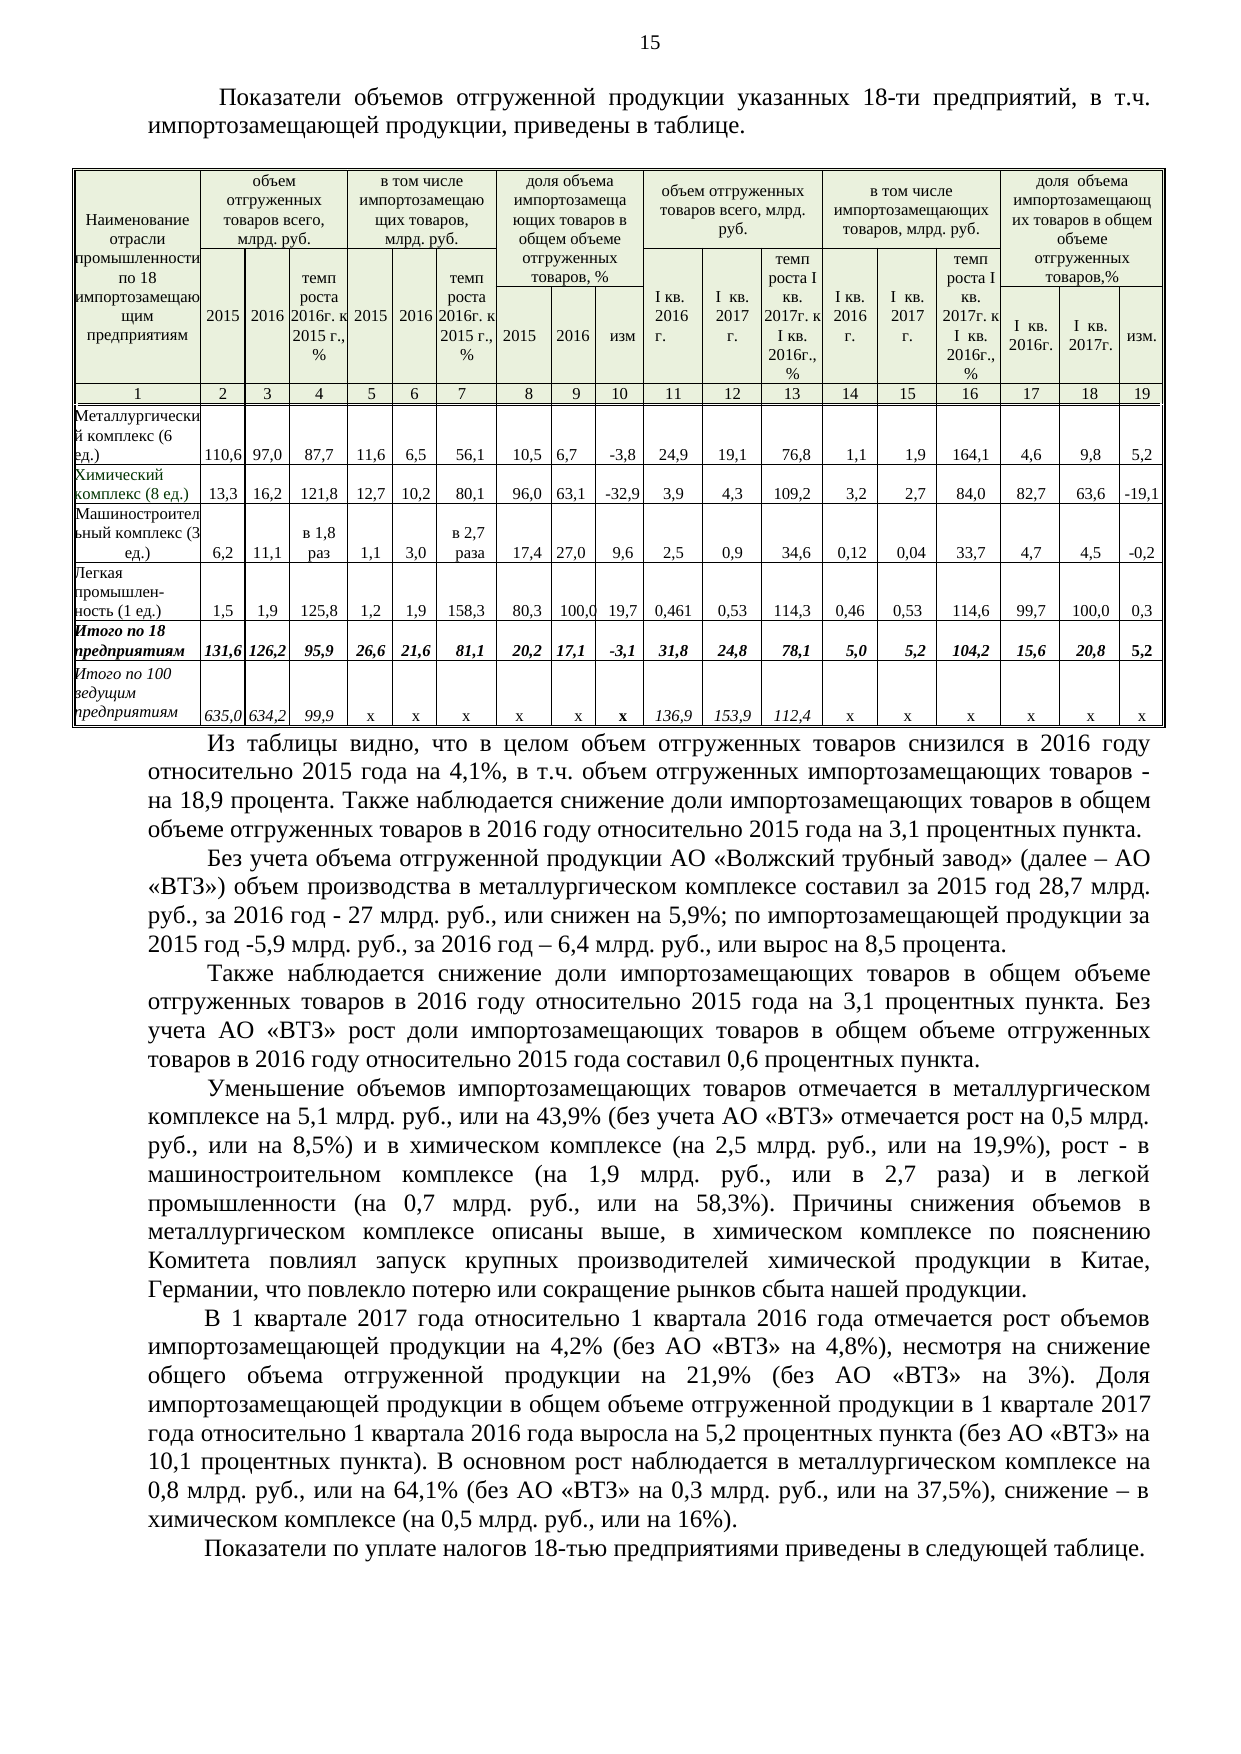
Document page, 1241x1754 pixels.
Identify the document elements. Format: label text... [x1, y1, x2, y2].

table_cell 5,2 [1120, 621, 1162, 659]
table_cell 18 [1060, 384, 1119, 403]
table_cell темп роста 2016г. к 2015 г., % [437, 249, 496, 383]
table_cell 0,53 [703, 563, 761, 620]
table_cell 20,2 [497, 621, 551, 659]
table_cell 9,6 [596, 504, 643, 562]
table_cell 4,5 [1060, 504, 1119, 562]
table_cell 4,6 [1001, 406, 1059, 464]
table_cell 126,2 [246, 621, 289, 659]
table_cell 1,1 [823, 406, 877, 464]
table_cell 2,5 [644, 504, 702, 562]
table_cell 6,2 [201, 504, 244, 562]
table_cell Итого по 100 ведущим предприятиям [76, 661, 200, 724]
table_cell 110,6 [201, 406, 244, 464]
table_cell 4 [290, 384, 347, 403]
table_cell 24,9 [644, 406, 702, 464]
table_cell 76,8 [762, 406, 822, 464]
table_cell 10,5 [497, 406, 551, 464]
table_cell I кв. 2016г. [644, 249, 702, 383]
table_cell х [596, 661, 643, 724]
table_cell х [393, 661, 436, 724]
table_cell 2016 [393, 249, 436, 383]
table_cell 6,7 [552, 406, 595, 464]
table_cell 11,6 [348, 406, 392, 464]
table_cell 109,2 [762, 465, 822, 503]
table_header объем отгруженных товаров всего, млрд. руб. [201, 171, 347, 248]
table_cell 1 [76, 384, 200, 403]
table_cell 0,3 [1120, 563, 1162, 620]
table_cell 2016 [246, 249, 289, 383]
table_cell 1,2 [348, 563, 392, 620]
table_cell -3,1 [596, 621, 643, 659]
table_cell 1,1 [348, 504, 392, 562]
table_cell 3,0 [393, 504, 436, 562]
table_cell 14 [823, 384, 877, 403]
table_cell х [497, 661, 551, 724]
table_cell 2 [201, 384, 244, 403]
table_cell 5,0 [823, 621, 877, 659]
table_cell 153,9 [703, 661, 761, 724]
text Уменьшение объемов импортозамещающих товаров отмечается в металлургическом комплексе на 5,1 млрд. руб., или на 43,9% (без учета АО «ВТЗ» отмечается рост на 0,5 млрд. руб., или на 8,5%) и в химическом комплексе (на 2,5 млрд. руб., или на 19,9%), рост - в машиностроительном комплексе (на 1,9 млрд. руб., или в 2,7 раза) и в легкой промышленности (на 0,7 млрд. руб., или на 58,3%). Причины снижения объемов в металлургическом комплексе описаны выше, в химическом комплексе по пояснению Комитета повлиял запуск крупных производителей химической продукции в Китае, Германии, что повлекло потерю или сокращение рынков сбыта нашей продукции. [148, 1073, 1152, 1303]
table_cell 5,2 [1120, 403, 1164, 464]
table_cell 17 [1001, 384, 1059, 403]
table_cell темп роста 2016г. к 2015 г., % [290, 249, 347, 383]
table_cell 10 [596, 384, 643, 403]
table_cell темп роста I кв. 2017г. к I кв. 2016г., % [762, 249, 822, 383]
table_cell 19,7 [596, 563, 643, 620]
text Без учета объема отгруженной продукции АО «Волжский трубный завод» (далее – АО «ВТЗ») объем производства в металлургическом комплексе составил за 2015 год 28,7 млрд. руб., за 2016 год - 27 млрд. руб., или снижен на 5,9%; по импортозамещающей продукции за 2015 год -5,9 млрд. руб., за 2016 год – 6,4 млрд. руб., или вырос на 8,5 процента. [148, 843, 1152, 958]
table_cell 5,2 [878, 621, 936, 659]
text Также наблюдается снижение доли импортозамещающих товаров в общем объеме отгруженных товаров в 2016 году относительно 2015 года на 3,1 процентных пункта. Без учета АО «ВТЗ» рост доли импортозамещающих товаров в общем объеме отгруженных товаров в 2016 году относительно 2015 года составил 0,6 процентных пункта. [148, 958, 1152, 1073]
table_cell 634,2 [246, 661, 289, 724]
table_cell 8 [497, 384, 551, 403]
table_cell х [823, 661, 877, 724]
table_cell 0,04 [878, 504, 936, 562]
table_cell 80,1 [437, 465, 496, 503]
table_cell изм [596, 287, 643, 383]
table_cell 9 [552, 384, 595, 403]
table_cell 10,2 [393, 465, 436, 503]
table_cell 63,1 [552, 465, 595, 503]
table_cell 100,0 [1060, 563, 1119, 620]
table_cell 11 [644, 384, 702, 403]
table_cell I кв. 2017г. [878, 249, 936, 383]
table_cell х [348, 661, 392, 724]
table_cell Машиностроительный комплекс (3 ед.) [76, 504, 200, 562]
table_cell 99,7 [1001, 563, 1059, 620]
table_cell 84,0 [937, 465, 1000, 503]
table_cell 16,2 [246, 465, 289, 503]
table_cell 82,7 [1001, 465, 1059, 503]
table_cell -0,2 [1120, 504, 1162, 562]
table_cell 1,9 [878, 406, 936, 464]
text Из таблицы видно, что в целом объем отгруженных товаров снизился в 2016 году относительно 2015 года на 4,1%, в т.ч. объем отгруженных импортозамещающих товаров - на 18,9 процента. Также наблюдается снижение доли импортозамещающих товаров в общем объеме отгруженных товаров в 2016 году относительно 2015 года на 3,1 процентных пункта. [148, 728, 1152, 843]
table_cell 2015 [201, 249, 244, 383]
text Показатели по уплате налогов 18-тью предприятиями приведены в следующей таблице. [148, 1533, 1152, 1561]
table_cell 2016 [552, 287, 595, 383]
table_cell 31,8 [644, 621, 702, 659]
table_cell 78,1 [762, 621, 822, 659]
table_cell 125,8 [290, 563, 347, 620]
table_cell 24,8 [703, 621, 761, 659]
table_header в том числе импортозамещающих товаров, млрд. руб. [348, 171, 496, 248]
table_cell 15,6 [1001, 621, 1059, 659]
table_cell 114,3 [762, 563, 822, 620]
table_cell 80,3 [497, 563, 551, 620]
table_cell 121,8 [290, 465, 347, 503]
table_cell 0,46 [823, 563, 877, 620]
table_cell 136,9 [644, 661, 702, 724]
table_cell 17,1 [552, 621, 595, 659]
table_cell х [1120, 661, 1162, 724]
table_cell 95,9 [290, 621, 347, 659]
table_cell 1,9 [393, 563, 436, 620]
table_cell -3,8 [596, 406, 643, 464]
table_cell I кв. 2016г. [823, 249, 877, 383]
table_cell х [437, 661, 496, 724]
table_header в том числе импортозамещающих товаров, млрд. руб. [823, 171, 1000, 248]
table_cell в 2,7 раза [437, 504, 496, 562]
table_cell 3,2 [823, 465, 877, 503]
table_cell 17,4 [497, 504, 551, 562]
table_cell 16 [937, 384, 1000, 403]
table_cell 6 [393, 384, 436, 403]
table_cell 33,7 [937, 504, 1000, 562]
table_cell х [552, 661, 595, 724]
table_cell х [1001, 661, 1059, 724]
table_header объем отгруженных товаров всего, млрд. руб. [644, 171, 822, 248]
text В 1 квартале 2017 года относительно 1 квартала 2016 года отмечается рост объемов импортозамещающей продукции на 4,2% (без АО «ВТЗ» на 4,8%), несмотря на снижение общего объема отгруженной продукции на 21,9% (без АО «ВТЗ» на 3%). Доля импортозамещающей продукции в общем объеме отгруженной продукции в 1 квартале 2017 года относительно 1 квартала 2016 года выросла на 5,2 процентных пункта (без АО «ВТЗ» на 10,1 процентных пункта). В основном рост наблюдается в металлургическом комплексе на 0,8 млрд. руб., или на 64,1% (без АО «ВТЗ» на 0,3 млрд. руб., или на 37,5%), снижение – в химическом комплексе (на 0,5 млрд. руб., или на 16%). [148, 1303, 1152, 1533]
table_cell 2015 [348, 249, 392, 383]
table_cell 13,3 [201, 465, 244, 503]
table_cell 12,7 [348, 465, 392, 503]
table_cell 4,3 [703, 465, 761, 503]
table_cell Металлургический комплекс (6 ед.) [74, 403, 200, 464]
table_cell 0,53 [878, 563, 936, 620]
table_cell 12 [703, 384, 761, 403]
table_cell темп роста I кв. 2017г. к I кв. 2016г., % [937, 249, 1000, 383]
table_cell 6,5 [393, 406, 436, 464]
table_cell 19,1 [703, 406, 761, 464]
table_cell х [878, 661, 936, 724]
table_cell 635,0 [201, 661, 244, 724]
table_cell -32,9 [596, 465, 643, 503]
table_cell 1,9 [246, 563, 289, 620]
table_cell I кв. 2017г. [703, 249, 761, 383]
table_header доля объема импортозамещающих товаров в общем объеме отгруженных товаров,% [1001, 171, 1162, 286]
table_cell 100,0 [552, 563, 595, 620]
table_cell х [937, 661, 1000, 724]
table_cell 7 [437, 384, 496, 403]
table_cell 0,9 [703, 504, 761, 562]
table_cell 0,12 [823, 504, 877, 562]
table_cell в 1,8 раз [290, 504, 347, 562]
table_cell 11,1 [246, 504, 289, 562]
table_cell 15 [878, 384, 936, 403]
table_cell I кв. 2017г. [1060, 287, 1119, 383]
table_cell 96,0 [497, 465, 551, 503]
table_cell 34,6 [762, 504, 822, 562]
text Показатели объемов отгруженной продукции указанных 18-ти предприятий, в т.ч. импортозамещающей продукции, приведены в таблице. [148, 82, 1152, 139]
table_cell 20,8 [1060, 621, 1119, 659]
table_cell 112,4 [762, 661, 822, 724]
table_cell 87,7 [290, 406, 347, 464]
table_cell 5 [348, 384, 392, 403]
table_cell 114,6 [937, 563, 1000, 620]
table_cell 2,7 [878, 465, 936, 503]
table_cell 1,5 [201, 563, 244, 620]
table_cell Легкая промышлен-ность (1 ед.) [76, 563, 200, 620]
table_cell 3,9 [644, 465, 702, 503]
table_cell 131,6 [201, 621, 244, 659]
table_cell Химический комплекс (8 ед.) [76, 465, 200, 503]
table_cell 13 [762, 384, 822, 403]
table_cell 2015 [497, 287, 551, 383]
table_cell 56,1 [437, 406, 496, 464]
table_cell 99,9 [290, 661, 347, 724]
table_cell 4,7 [1001, 504, 1059, 562]
table_cell Итого по 18 предприятиям [76, 621, 200, 659]
table_cell 0,461 [644, 563, 702, 620]
table_cell 27,0 [552, 504, 595, 562]
table_cell 97,0 [246, 406, 289, 464]
table_cell 3 [246, 384, 289, 403]
table_cell 19 [1120, 384, 1162, 403]
table_cell 9,8 [1060, 406, 1119, 464]
table_cell -19,1 [1120, 465, 1162, 503]
table_cell I кв. 2016г. [1001, 287, 1059, 383]
table_cell 164,1 [937, 406, 1000, 464]
table_header Наименование отрасли промышленности по 18 импортозамещающим предприятиям [76, 171, 200, 383]
table_cell 104,2 [937, 621, 1000, 659]
table_cell 63,6 [1060, 465, 1119, 503]
table_cell 158,3 [437, 563, 496, 620]
table_header доля объема импортозамещающих товаров в общем объеме отгруженных товаров, % [497, 171, 643, 286]
table_cell х [1060, 661, 1119, 724]
table_cell изм. [1120, 287, 1162, 383]
table_cell 21,6 [393, 621, 436, 659]
table_cell 81,1 [437, 621, 496, 659]
table_cell 26,6 [348, 621, 392, 659]
